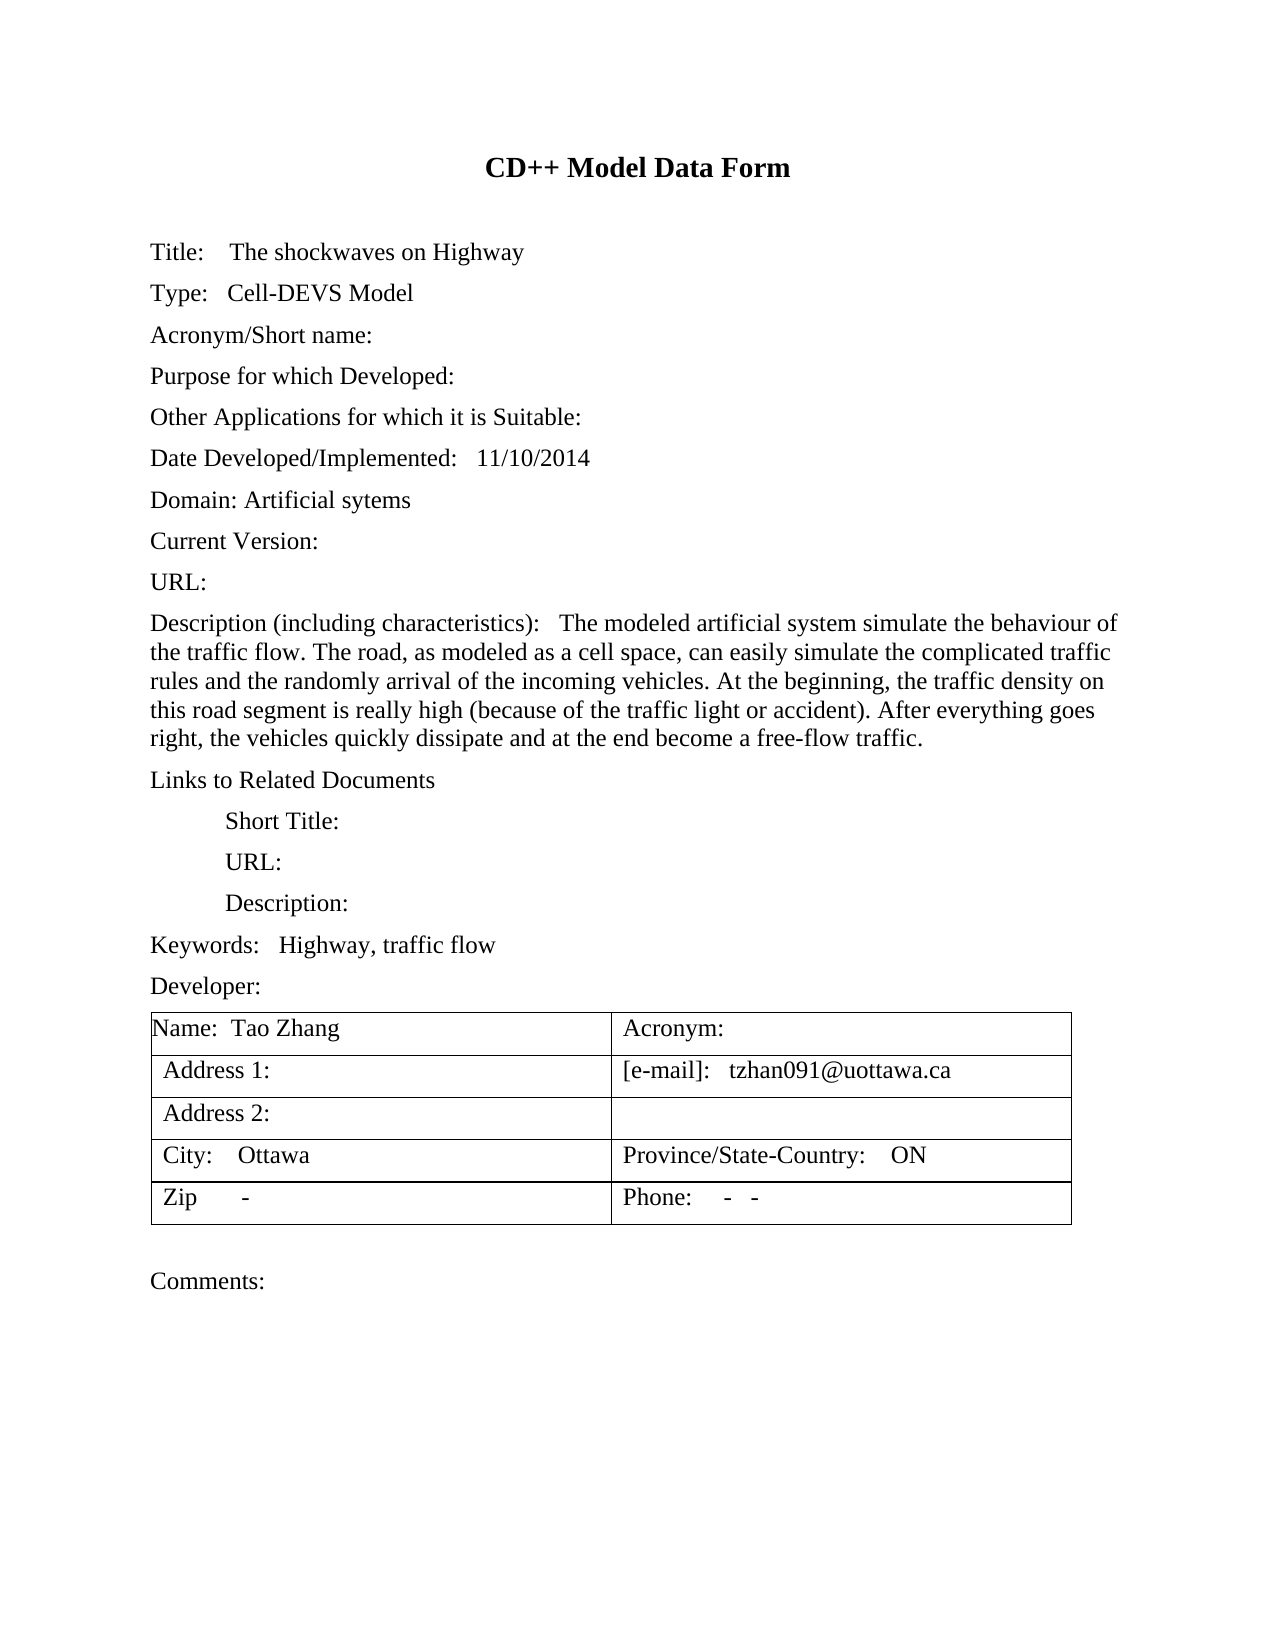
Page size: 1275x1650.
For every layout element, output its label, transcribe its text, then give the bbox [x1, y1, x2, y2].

table_cell [612, 1098, 1071, 1139]
table_cell Zip - [152, 1183, 611, 1224]
table_header Name: Tao Zhang [152, 1013, 611, 1054]
text Purpose for which Developed: [150, 361, 1125, 390]
table_cell Province/State-Country: ON [612, 1140, 1071, 1181]
text Short Title: [225, 806, 1125, 835]
text Description: [225, 888, 1125, 917]
text Acronym/Short name: [150, 320, 1125, 348]
table_header Acronym: [612, 1013, 1071, 1054]
table_cell [e-mail]: tzhan091@uottawa.ca [612, 1056, 1071, 1097]
table_cell Phone: - - [612, 1183, 1071, 1224]
text Domain: [150, 485, 1125, 513]
text Comments: [150, 1266, 1125, 1295]
text CD++ Model Data Form [150, 150, 1125, 183]
text Developer: [150, 971, 1125, 1000]
text Keywords: Highway, traffic flow [150, 930, 1125, 958]
text Date Developed/Implemented: 11/10/2014 [150, 443, 1125, 472]
table_cell Address 2: [152, 1098, 611, 1139]
text URL: [225, 847, 1125, 876]
text Title: The shockwaves on Highway [150, 237, 1125, 266]
text URL: [150, 567, 1125, 596]
text Current Version: [150, 526, 1125, 555]
text Description (including characteristics): The modeled artificial system simulate the behaviour of the traffic flow. The road, as modeled as a cell space, can easily simulate the complicated traffic rules and the randomly arrival of the incoming vehicles. At the beginning, the traffic density on this road segment is really high (because of the traffic light or accident). After everything goes right, the vehicles quickly dissipate and at the end become a free-flow traffic. [150, 608, 1125, 752]
text Type: [150, 278, 1125, 307]
text Other Applications for which it is Suitable: [150, 402, 1125, 431]
table_cell City: Ottawa [152, 1140, 611, 1181]
text Links to Related Documents [150, 765, 1125, 793]
table_cell Address 1: [152, 1056, 611, 1097]
